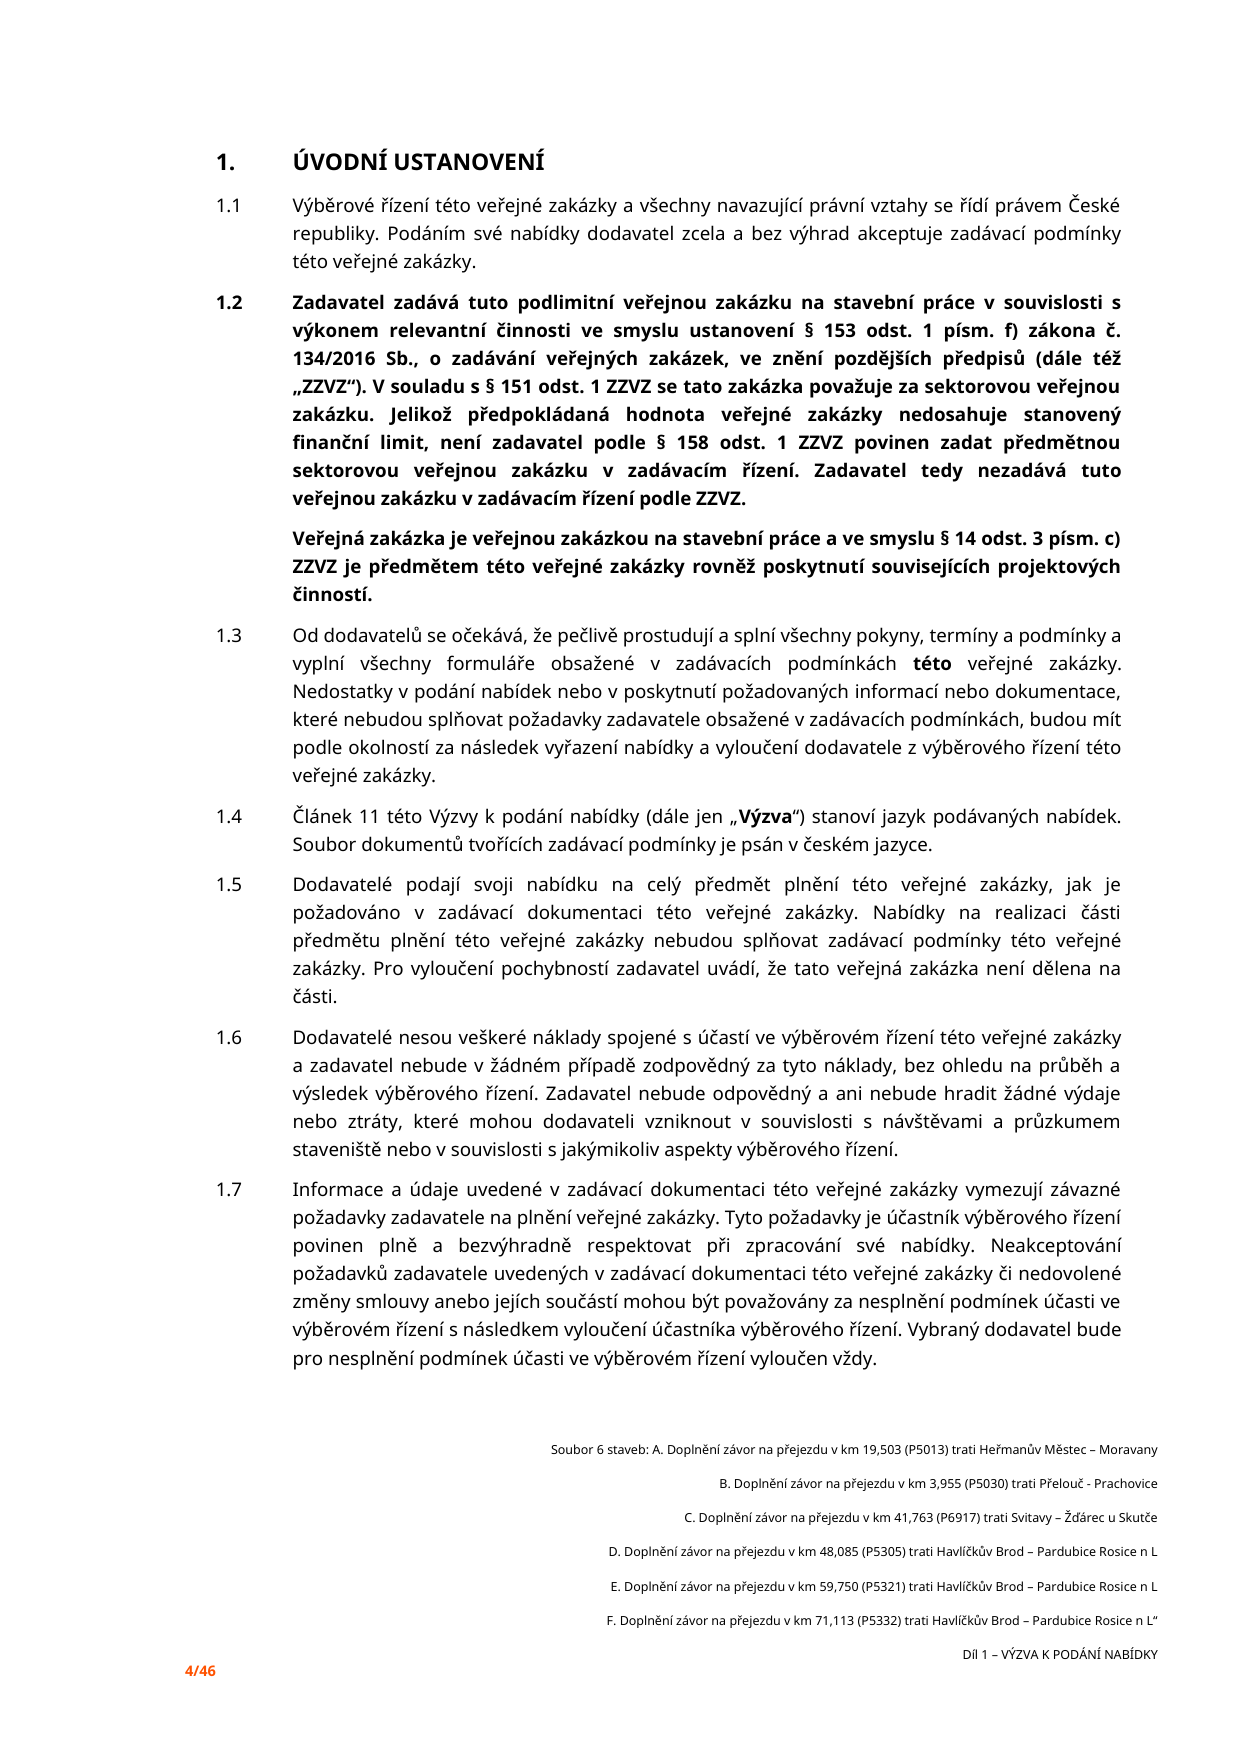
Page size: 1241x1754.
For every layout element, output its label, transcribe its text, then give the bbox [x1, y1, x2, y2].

text Od dodavatelů se očekává, že pečlivě prostudují a splní všechny pokyny, termíny a podmínky a vyplní všechny formuláře obsažené v zadávacích podmínkách této veřejné zakázky. Nedostatky v podání nabídek nebo v poskytnutí požadovaných informací nebo dokumentace, které nebudou splňovat požadavky zadavatele obsažené v zadávacích podmínkách, budou mít podle okolností za následek vyřazení nabídky a vyloučení dodavatele z výběrového řízení této veřejné zakázky. [216, 622, 1122, 788]
text Zadavatel zadává tuto podlimitní veřejnou zakázku na stavební práce v souvislosti s výkonem relevantní činnosti ve smyslu ustanovení § 153 odst. 1 písm. f) zákona č. 134/2016 Sb., o zadávání veřejných zakázek, ve znění pozdějších předpisů (dále též „ZZVZ“). V souladu s § 151 odst. 1 ZZVZ se tato zakázka považuje za sektorovou veřejnou zakázku. Jelikož předpokládaná hodnota veřejné zakázky nedosahuje stanovený finanční limit, není zadavatel podle § 158 odst. 1 ZZVZ povinen zadat předmětnou sektorovou veřejnou zakázku v zadávacím řízení. Zadavatel tedy nezadává tuto veřejnou zakázku v zadávacím řízení podle ZZVZ. [216, 289, 1122, 511]
text Informace a údaje uvedené v zadávací dokumentaci této veřejné zakázky vymezují závazné požadavky zadavatele na plnění veřejné zakázky. Tyto požadavky je účastník výběrového řízení povinen plně a bezvýhradně respektovat při zpracování své nabídky. Neakceptování požadavků zadavatele uvedených v zadávací dokumentaci této veřejné zakázky či nedovolené změny smlouvy anebo jejích součástí mohou být považovány za nesplnění podmínek účasti ve výběrovém řízení s následkem vyloučení účastníka výběrového řízení. Vybraný dodavatel bude pro nesplnění podmínek účasti ve výběrovém řízení vyloučen vždy. [216, 1177, 1122, 1370]
text Článek 11 této Výzvy k podání nabídky (dále jen „Výzva“) stanoví jazyk podávaných nabídek. Soubor dokumentů tvořících zadávací podmínky je psán v českém jazyce. [216, 803, 1122, 856]
text Dodavatelé podají svoji nabídku na celý předmět plnění této veřejné zakázky, jak je požadováno v zadávací dokumentaci této veřejné zakázky. Nabídky na realizaci části předmětu plnění této veřejné zakázky nebudou splňovat zadávací podmínky této veřejné zakázky. Pro vyloučení pochybností zadavatel uvádí, že tato veřejná zakázka není dělena na části. [216, 871, 1122, 1009]
list Veřejná zakázka je veřejnou zakázkou na stavební práce a ve smyslu § 14 odst. 3 písm. c) ZZVZ je předmětem této veřejné zakázky rovněž poskytnutí souvisejících projektových činností. [292, 526, 1122, 607]
text ÚVODNÍ USTANOVENÍ [216, 146, 1122, 177]
text Dodavatelé nesou veškeré náklady spojené s účastí ve výběrovém řízení této veřejné zakázky a zadavatel nebude v žádném případě zodpovědný za tyto náklady, bez ohledu na průběh a výsledek výběrového řízení. Zadavatel nebude odpovědný a ani nebude hradit žádné výdaje nebo ztráty, které mohou dodavateli vzniknout v souvislosti s návštěvami a průzkumem staveniště nebo v souvislosti s jakýmikoliv aspekty výběrového řízení. [216, 1024, 1122, 1162]
text Výběrové řízení této veřejné zakázky a všechny navazující právní vztahy se řídí právem České republiky. Podáním své nabídky dodavatel zcela a bez výhrad akceptuje zadávací podmínky této veřejné zakázky. [216, 192, 1122, 274]
